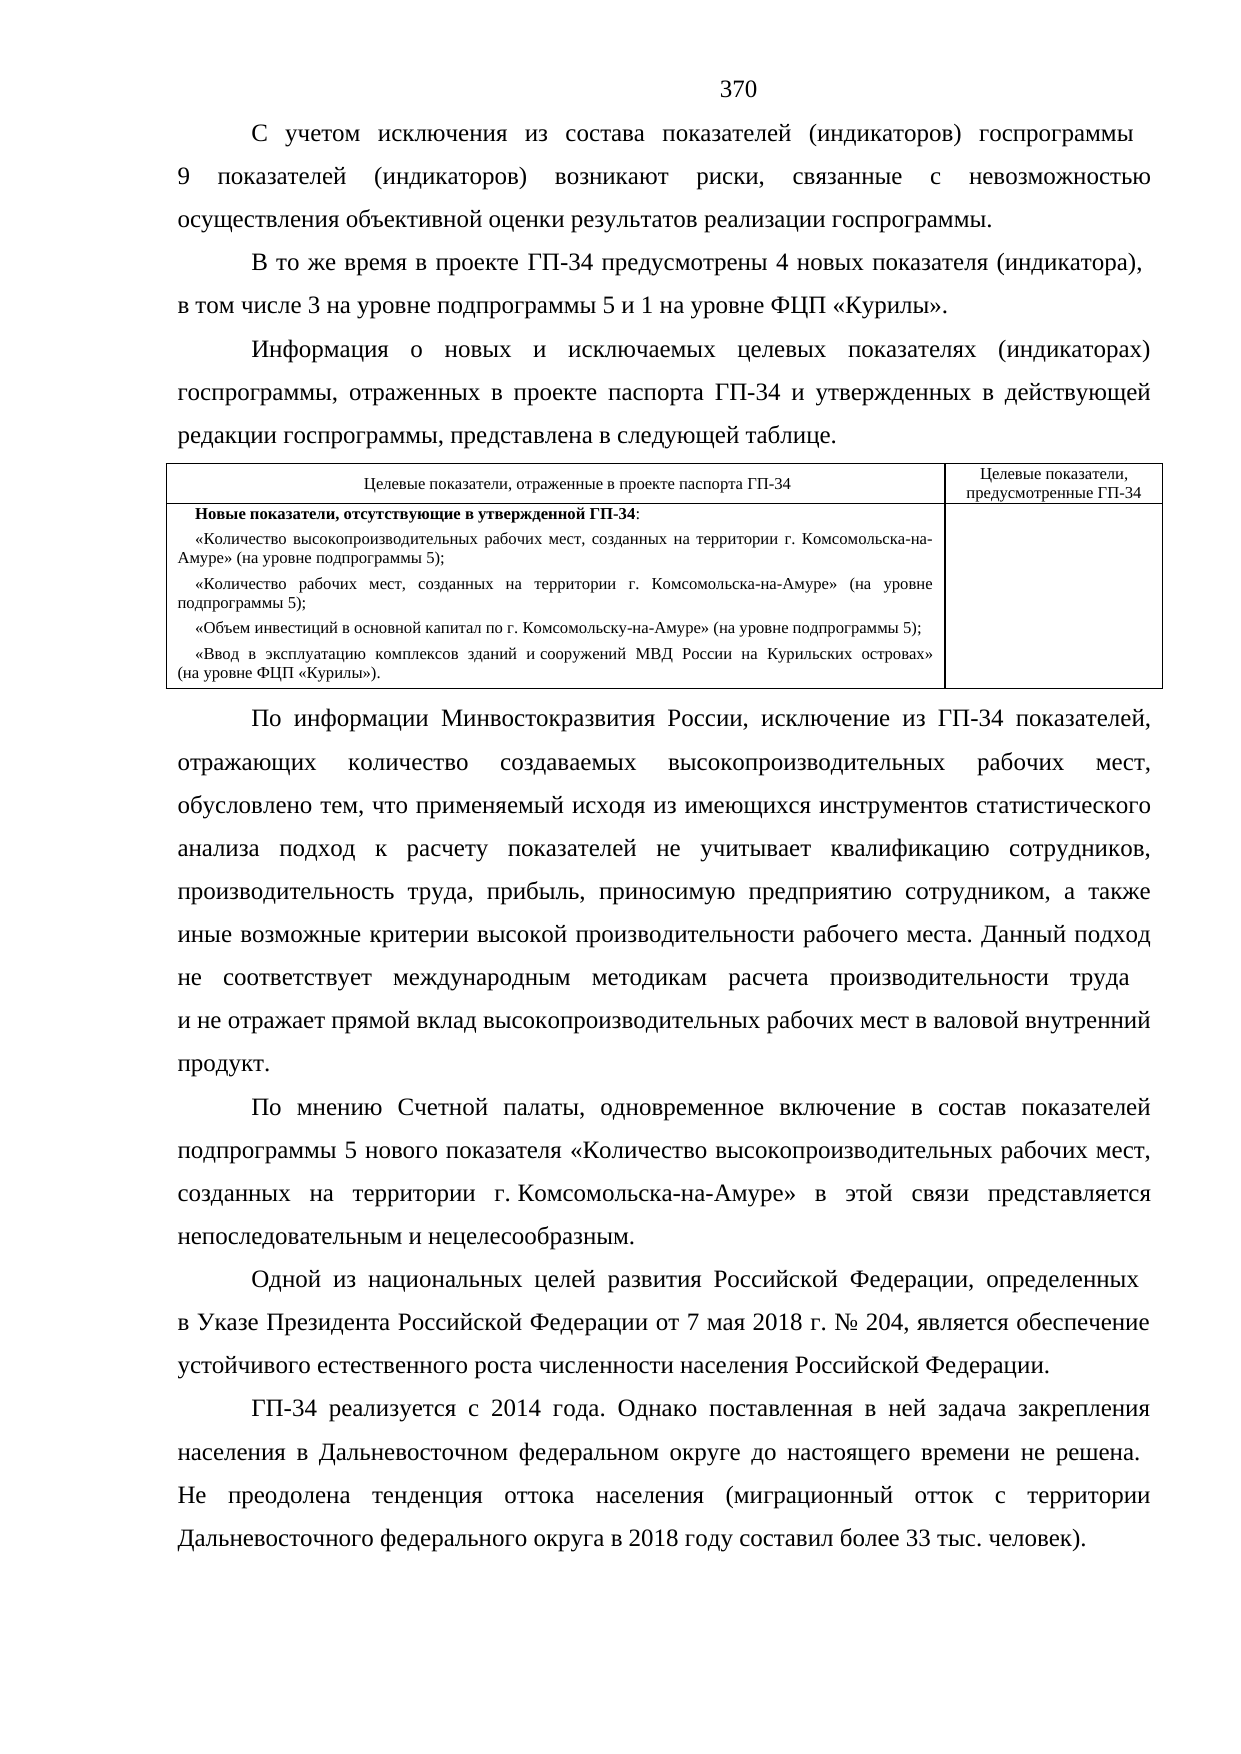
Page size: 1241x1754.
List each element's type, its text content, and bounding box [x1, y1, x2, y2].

text По информации Минвостокразвития России, исключение из ГП-34 показателей, отражающих количество создаваемых высокопроизводительных рабочих мест, обусловлено тем, что применяемый исходя из имеющихся инструментов статистического анализа подход к расчету показателей не учитывает квалификацию сотрудников, производительность труда, прибыль, приносимую предприятию сотрудником, а также иные возможные критерии высокой производительности рабочего места. Данный подход не соответствует международным методикам расчета производительности труда и не отражает прямой вклад высокопроизводительных рабочих мест в валовой внутренний продукт. [177, 703, 1152, 1077]
text Информация о новых и исключаемых целевых показателях (индикаторах) госпрограммы, отраженных в проекте паспорта ГП-34 и утвержденных в действующей редакции госпрограммы, представлена в следующей таблице. [177, 334, 1152, 449]
table_header Целевые показатели, отраженные в проекте паспорта ГП-34 [167, 464, 944, 502]
text С учетом исключения из состава показателей (индикаторов) госпрограммы 9 показателей (индикаторов) возникают риски, связанные с невозможностью осуществления объективной оценки результатов реализации госпрограммы. [177, 118, 1152, 233]
text В то же время в проекте ГП-34 предусмотрены 4 новых показателя (индикатора), в том числе 3 на уровне подпрограммы 5 и 1 на уровне ФЦП «Курилы». [177, 247, 1152, 319]
text Одной из национальных целей развития Российской Федерации, определенных в Указе Президента Российской Федерации от 7 мая 2018 г. № 204, является обеспечение устойчивого естественного роста численности населения Российской Федерации. [177, 1264, 1152, 1379]
table_header Целевые показатели, предусмотренные ГП-34 [946, 464, 1162, 502]
text ГП-34 реализуется с 2014 года. Однако поставленная в ней задача закрепления населения в Дальневосточном федеральном округе до настоящего времени не решена. Не преодолена тенденция оттока населения (миграционный отток с территории Дальневосточного федерального округа в 2018 году составил более 33 тыс. человек). [177, 1393, 1152, 1552]
table_cell [946, 504, 1162, 688]
table_cell Новые показатели, отсутствующие в утвержденной ГП-34: «Количество высокопроизводительных рабочих мест, созданных на территории г. Комсомольска-на-Амуре» (на уровне подпрограммы 5); «Количество рабочих мест, созданных на территории г. Комсомольска-на-Амуре» (на уровне подпрограммы 5); «Объем инвестиций в основной капитал по г. Комсомольску-на-Амуре» (на уровне подпрограммы 5); «Ввод в эксплуатацию комплексов зданий и сооружений МВД России на Курильских островах» (на уровне ФЦП «Курилы»). [167, 504, 944, 688]
text По мнению Счетной палаты, одновременное включение в состав показателей подпрограммы 5 нового показателя «Количество высокопроизводительных рабочих мест, созданных на территории г. Комсомольска-на-Амуре» в этой связи представляется непоследовательным и нецелесообразным. [177, 1092, 1152, 1250]
